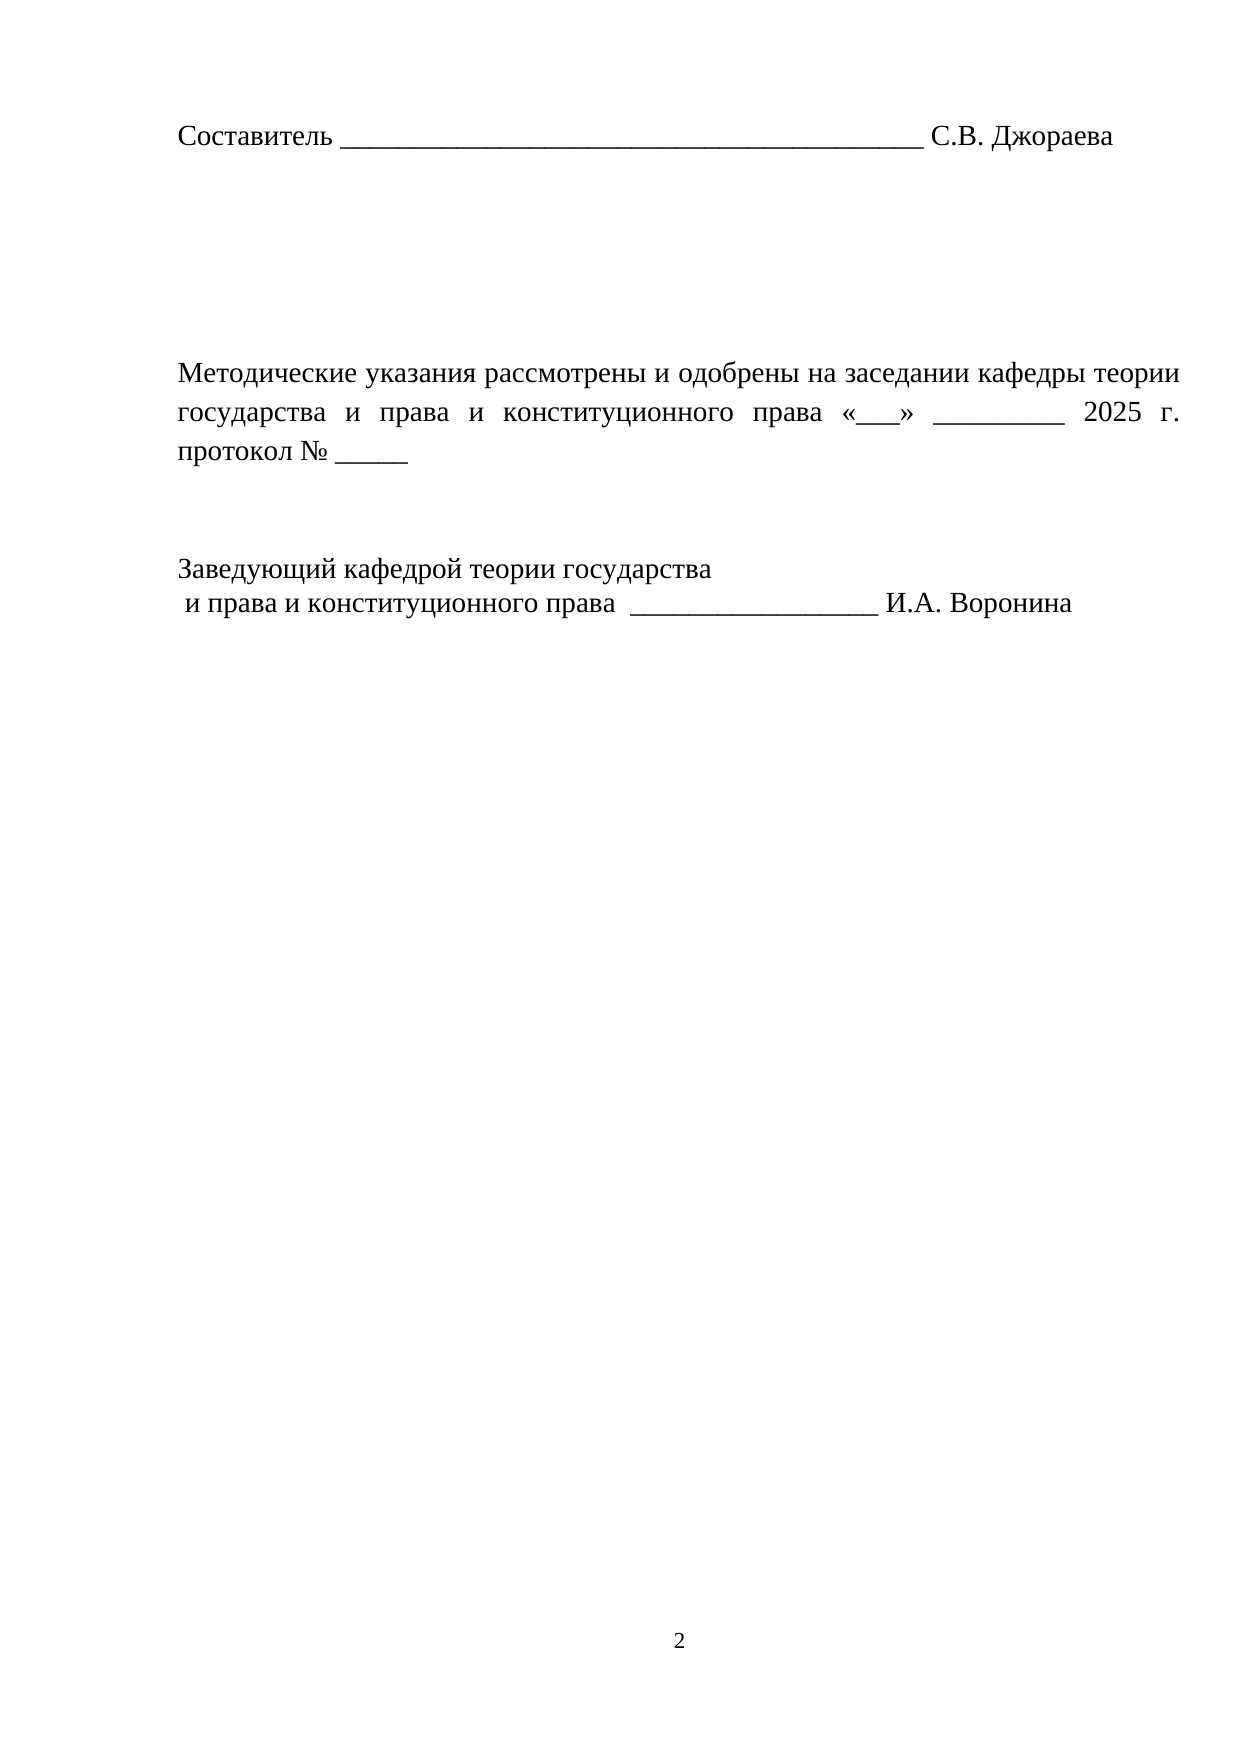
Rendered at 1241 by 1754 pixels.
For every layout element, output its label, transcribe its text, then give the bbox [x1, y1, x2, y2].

text Составитель ________________________________________ С.В. Джораева [177, 118, 1181, 152]
text Заведующий кафедрой теории государства [177, 551, 1181, 585]
text и права и конституционного права _________________ И.А. Воронина [177, 585, 1181, 618]
text Методические указания рассмотрены и одобрены на заседании кафедры теории государства и права и конституционного права «___» _________ 2025 г. протокол № _____ [177, 356, 1181, 466]
